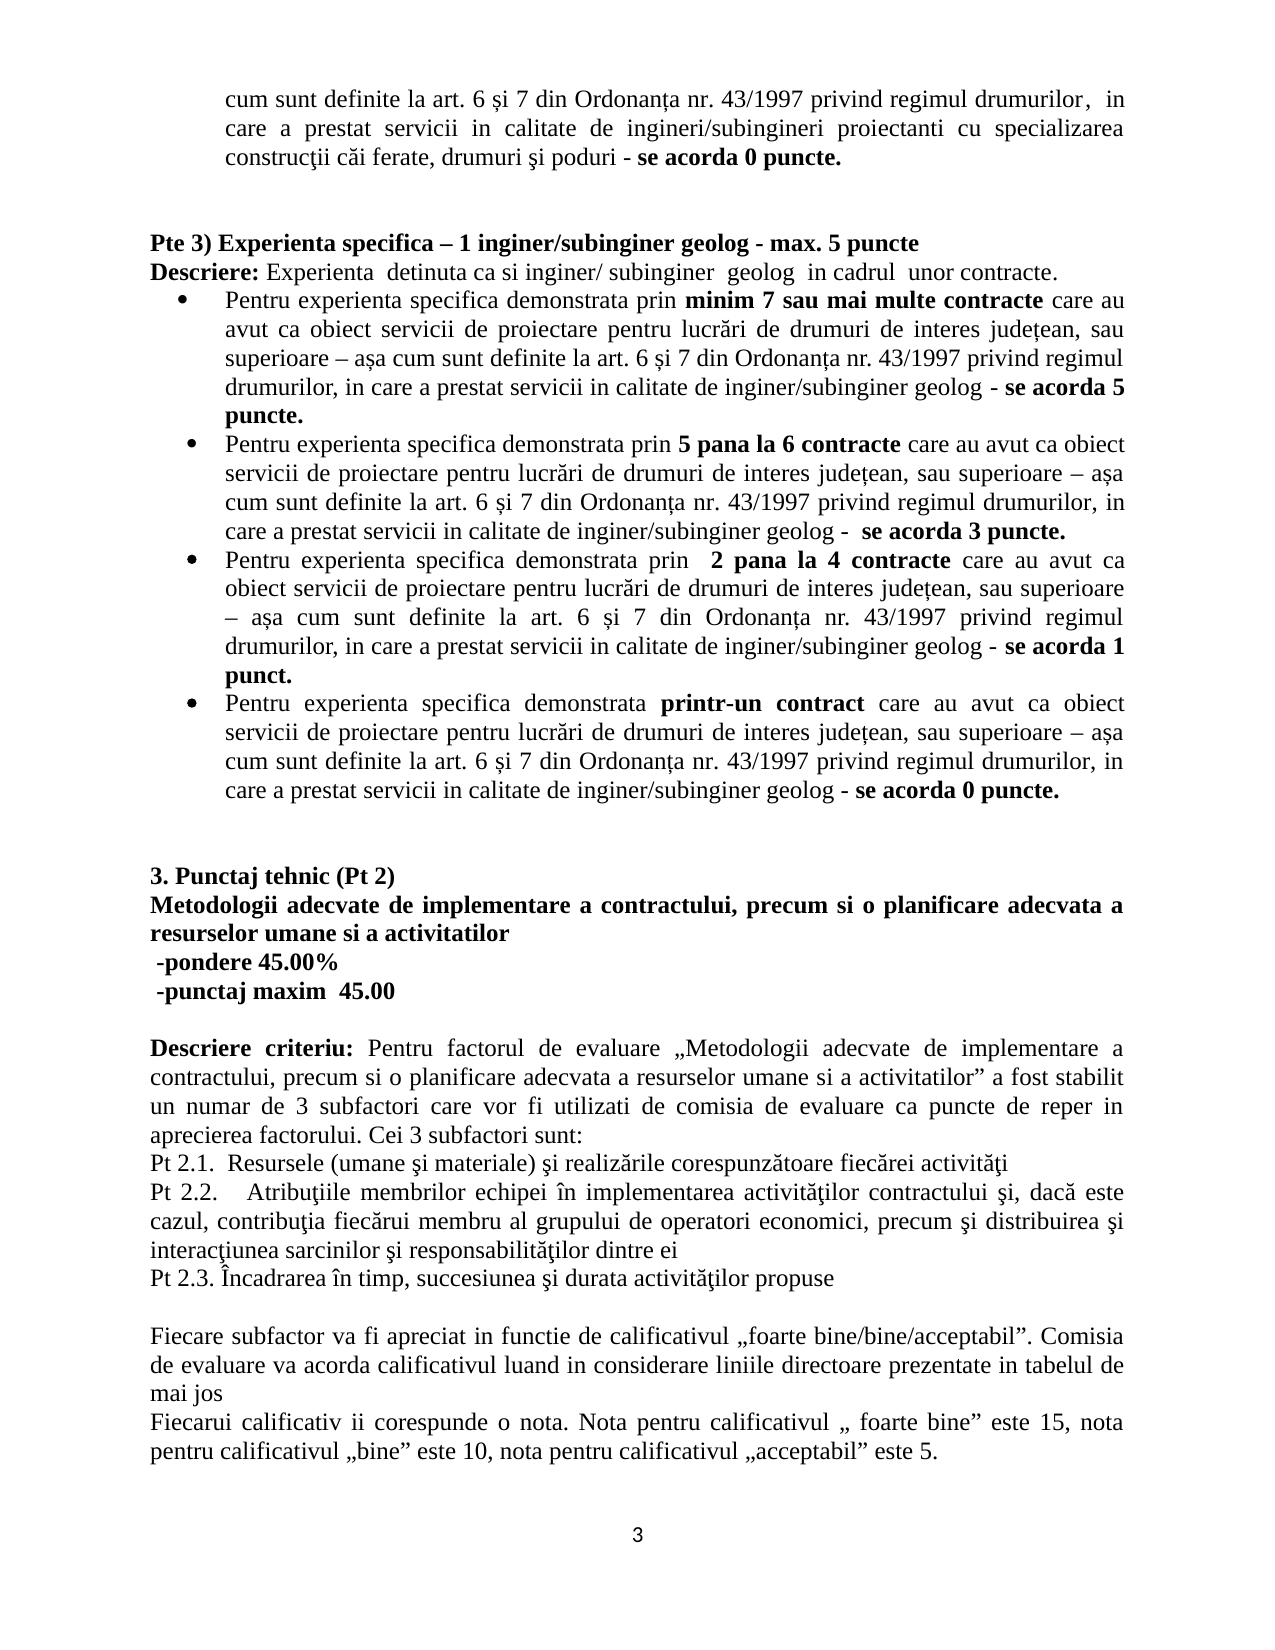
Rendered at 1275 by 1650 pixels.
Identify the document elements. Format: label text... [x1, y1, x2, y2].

text Pte 3) Experienta specifica – 1 inginer/subinginer geolog - max. 5 puncte [150, 228, 1125, 257]
text Pt 2.1. Resursele (umane şi materiale) şi realizările corespunzătoare fiecărei activităţi [150, 1148, 1125, 1177]
text Descriere criteriu: Pentru factorul de evaluare „Metodologii adecvate de implementare a contractului, precum si o planificare adecvata a resurselor umane si a activitatilor” a fost stabilit un numar de 3 subfactori care vor fi utilizati de comisia de evaluare ca puncte de reper in aprecierea factorului. Cei 3 subfactori sunt: [150, 1033, 1125, 1148]
text Descriere: Experienta detinuta ca si inginer/ subinginer geolog in cadrul unor contracte. [150, 257, 1125, 286]
list Pentru experienta specifica demonstrata prin 5 pana la 6 contracte care au avut ca obiect servicii de proiectare pentru lucrări de drumuri de interes județean, sau superioare – așa cum sunt definite la art. 6 și 7 din Ordonanța nr. 43/1997 privind regimul drumurilor, in care a prestat servicii in calitate de inginer/subinginer geolog - se acorda 3 puncte. [187, 429, 1125, 545]
list Pentru experienta specifica demonstrata printr-un contract care au avut ca obiect servicii de proiectare pentru lucrări de drumuri de interes județean, sau superioare – așa cum sunt definite la art. 6 și 7 din Ordonanța nr. 43/1997 privind regimul drumurilor, in care a prestat servicii in calitate de inginer/subinginer geolog - se acorda 0 puncte. [187, 688, 1125, 803]
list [187, 84, 1125, 171]
text Pt 2.3. Încadrarea în timp, succesiunea şi durata activităţilor propuse [150, 1263, 1125, 1292]
text Metodologii adecvate de implementare a contractului, precum si o planificare adecvata a resurselor umane si a activitatilor [150, 890, 1125, 947]
list Pentru experienta specifica demonstrata prin 2 pana la 4 contracte care au avut ca obiect servicii de proiectare pentru lucrări de drumuri de interes județean, sau superioare – așa cum sunt definite la art. 6 și 7 din Ordonanța nr. 43/1997 privind regimul drumurilor, in care a prestat servicii in calitate de inginer/subinginer geolog - se acorda 1 punct. [187, 545, 1125, 688]
text -pondere 45.00% [150, 947, 1125, 976]
text Fiecarui calificativ ii corespunde o nota. Nota pentru calificativul „ foarte bine” este 15, nota pentru calificativul „bine” este 10, nota pentru calificativul „acceptabil” este 5. [150, 1407, 1125, 1465]
text Pt 2.2. Atribuţiile membrilor echipei în implementarea activităţilor contractului şi, dacă este cazul, contribuţia fiecărui membru al grupului de operatori economici, precum şi distribuirea şi interacţiunea sarcinilor şi responsabilităţilor dintre ei [150, 1177, 1125, 1263]
text Fiecare subfactor va fi apreciat in functie de calificativul „foarte bine/bine/acceptabil”. Comisia de evaluare va acorda calificativul luand in considerare liniile directoare prezentate in tabelul de mai jos [150, 1321, 1125, 1407]
text -punctaj maxim 45.00 [150, 976, 1125, 1005]
text 3. Punctaj tehnic (Pt 2) [150, 861, 1125, 890]
list Pentru experienta specifica demonstrata prin minim 7 sau mai multe contracte care au avut ca obiect servicii de proiectare pentru lucrări de drumuri de interes județean, sau superioare – așa cum sunt definite la art. 6 și 7 din Ordonanța nr. 43/1997 privind regimul drumurilor, in care a prestat servicii in calitate de inginer/subinginer geolog - se acorda 5 puncte. [178, 286, 1125, 429]
